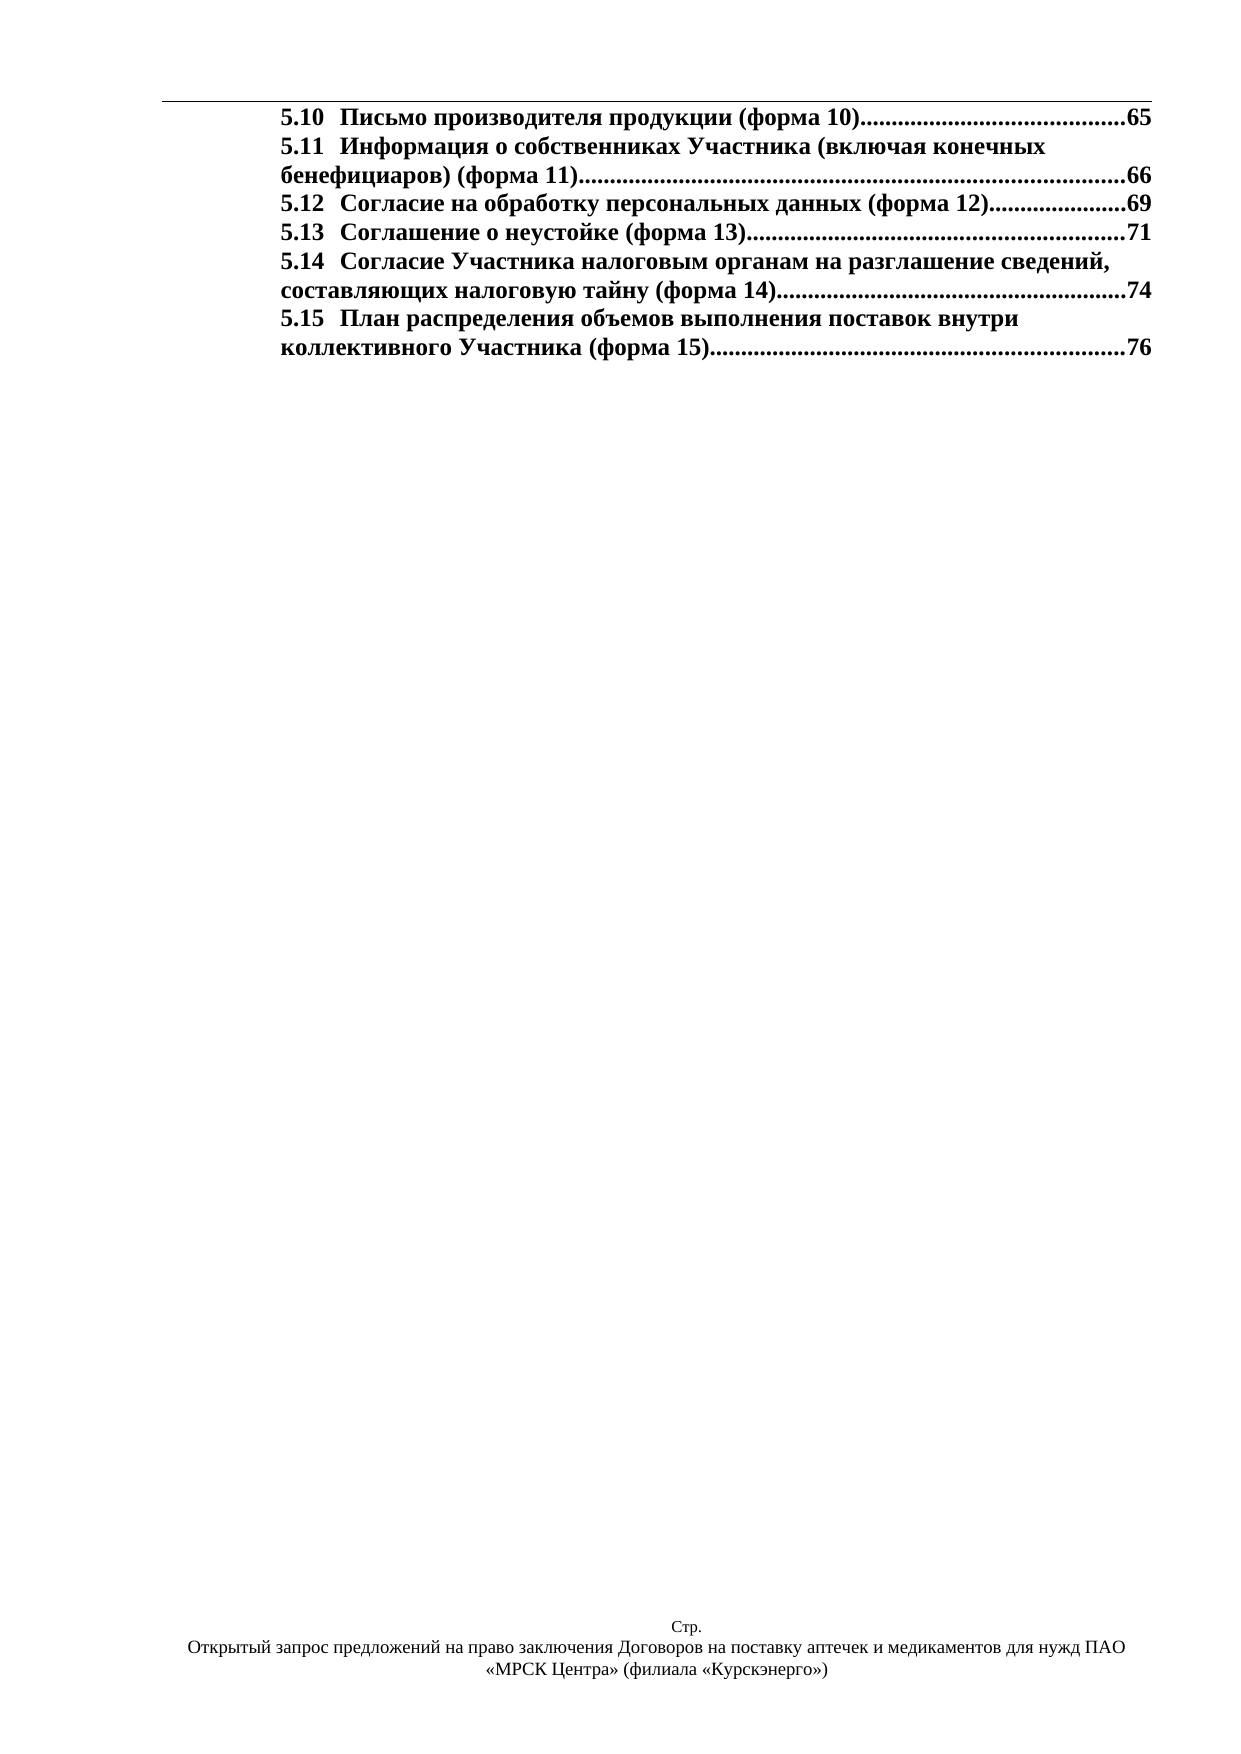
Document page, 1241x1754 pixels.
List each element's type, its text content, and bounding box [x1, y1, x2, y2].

text 5.15 План распределения объемов выполнения поставок внутри коллективного Участника (форма 15) 76 [280, 303, 1133, 361]
text 5.14 Согласие Участника налоговым органам на разглашение сведений, составляющих налоговую тайну (форма 14) 74 [280, 246, 1133, 303]
text 5.13 Соглашение о неустойке (форма 13) 71 [280, 217, 1133, 246]
text 5.10 Письмо производителя продукции (форма 10) 65 [280, 102, 1133, 131]
text 5.11 Информация о собственниках Участника (включая конечных бенефициаров) (форма 11) 66 [280, 131, 1133, 188]
text 5.12 Согласие на обработку персональных данных (форма 12) 69 [280, 188, 1133, 217]
